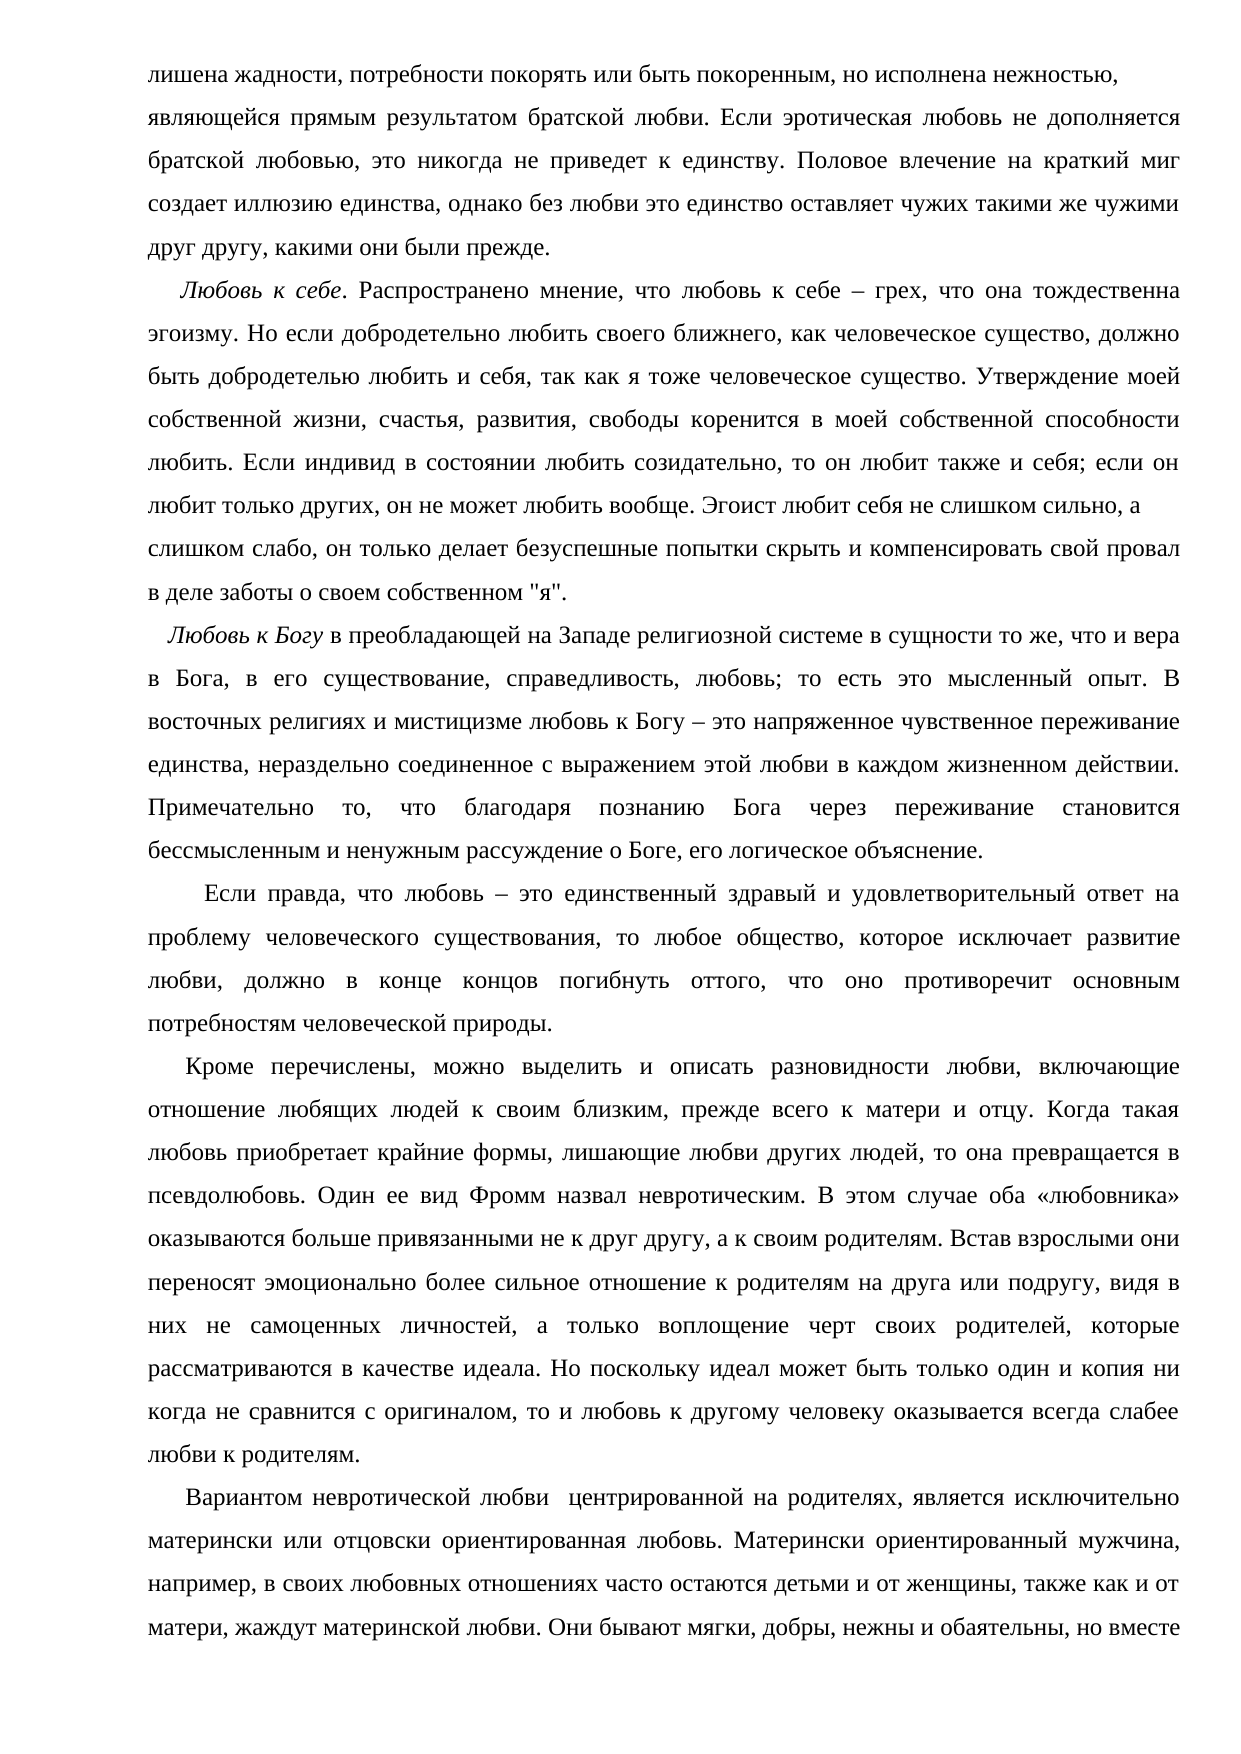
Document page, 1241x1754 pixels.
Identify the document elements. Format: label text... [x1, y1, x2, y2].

text Любовь к Богу в преобладающей на Западе религиозной системе в сущности то же, что и вера в Бога, в его существование, справедливость, любовь; то есть это мысленный опыт. В восточных религиях и мистицизме любовь к Богу – это напряженное чувственное переживание единства, нераздельно соединенное с выражением этой любви в каждом жизненном действии. Примечательно то, что благодаря познанию Бога через переживание становится бессмысленным и ненужным рассуждение о Боге, его логическое объяснение. [148, 620, 1181, 864]
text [148, 59, 1181, 88]
text Если правда, что любовь – это единственный здравый и удовлетворительный ответ на проблему человеческого существования, то любое общество, которое исключает развитие любви, должно в конце концов погибнуть оттого, что оно противоречит основным потребностям человеческой природы. [148, 878, 1181, 1037]
text являющейся прямым результатом братской любви. Если эротическая любовь не дополняется братской любовью, это никогда не приведет к единству. Половое влечение на краткий миг создает иллюзию единства, однако без любви это единство оставляет чужих такими же чужими друг другу, какими они были прежде. [148, 102, 1181, 260]
text слишком слабо, он только делает безуспешные попытки скрыть и компенсировать свой провал в деле заботы о своем собственном "я". [148, 533, 1181, 605]
text Кроме перечислены, можно выделить и описать разновидности любви, включающие отношение любящих людей к своим близким, прежде всего к матери и отцу. Когда такая любовь приобретает крайние формы, лишающие любви других людей, то она превращается в псевдолюбовь. Один ее вид Фромм назвал невротическим. В этом случае оба «любовника» оказываются больше привязанными не к друг другу, а к своим родителям. Встав взрослыми они переносят эмоционально более сильное отношение к родителям на друга или подругу, видя в них не самоценных личностей, а только воплощение черт своих родителей, которые рассматриваются в качестве идеала. Но поскольку идеал может быть только один и копия ни когда не сравнится с оригиналом, то и любовь к другому человеку оказывается всегда слабее любви к родителям. [148, 1051, 1181, 1468]
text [148, 1482, 1181, 1640]
text Любовь к себе. Распространено мнение, что любовь к себе – грех, что она тождественна эгоизму. Но если добродетельно любить своего ближнего, как человеческое существо, должно быть добродетелью любить и себя, так как я тоже человеческое существо. Утверждение моей собственной жизни, счастья, развития, свободы коренится в моей собственной способности любить. Если индивид в состоянии любить созидательно, то он любит также и себя; если он любит только других, он не может любить вообще. Эгоист любит себя не слишком сильно, а [148, 275, 1181, 519]
